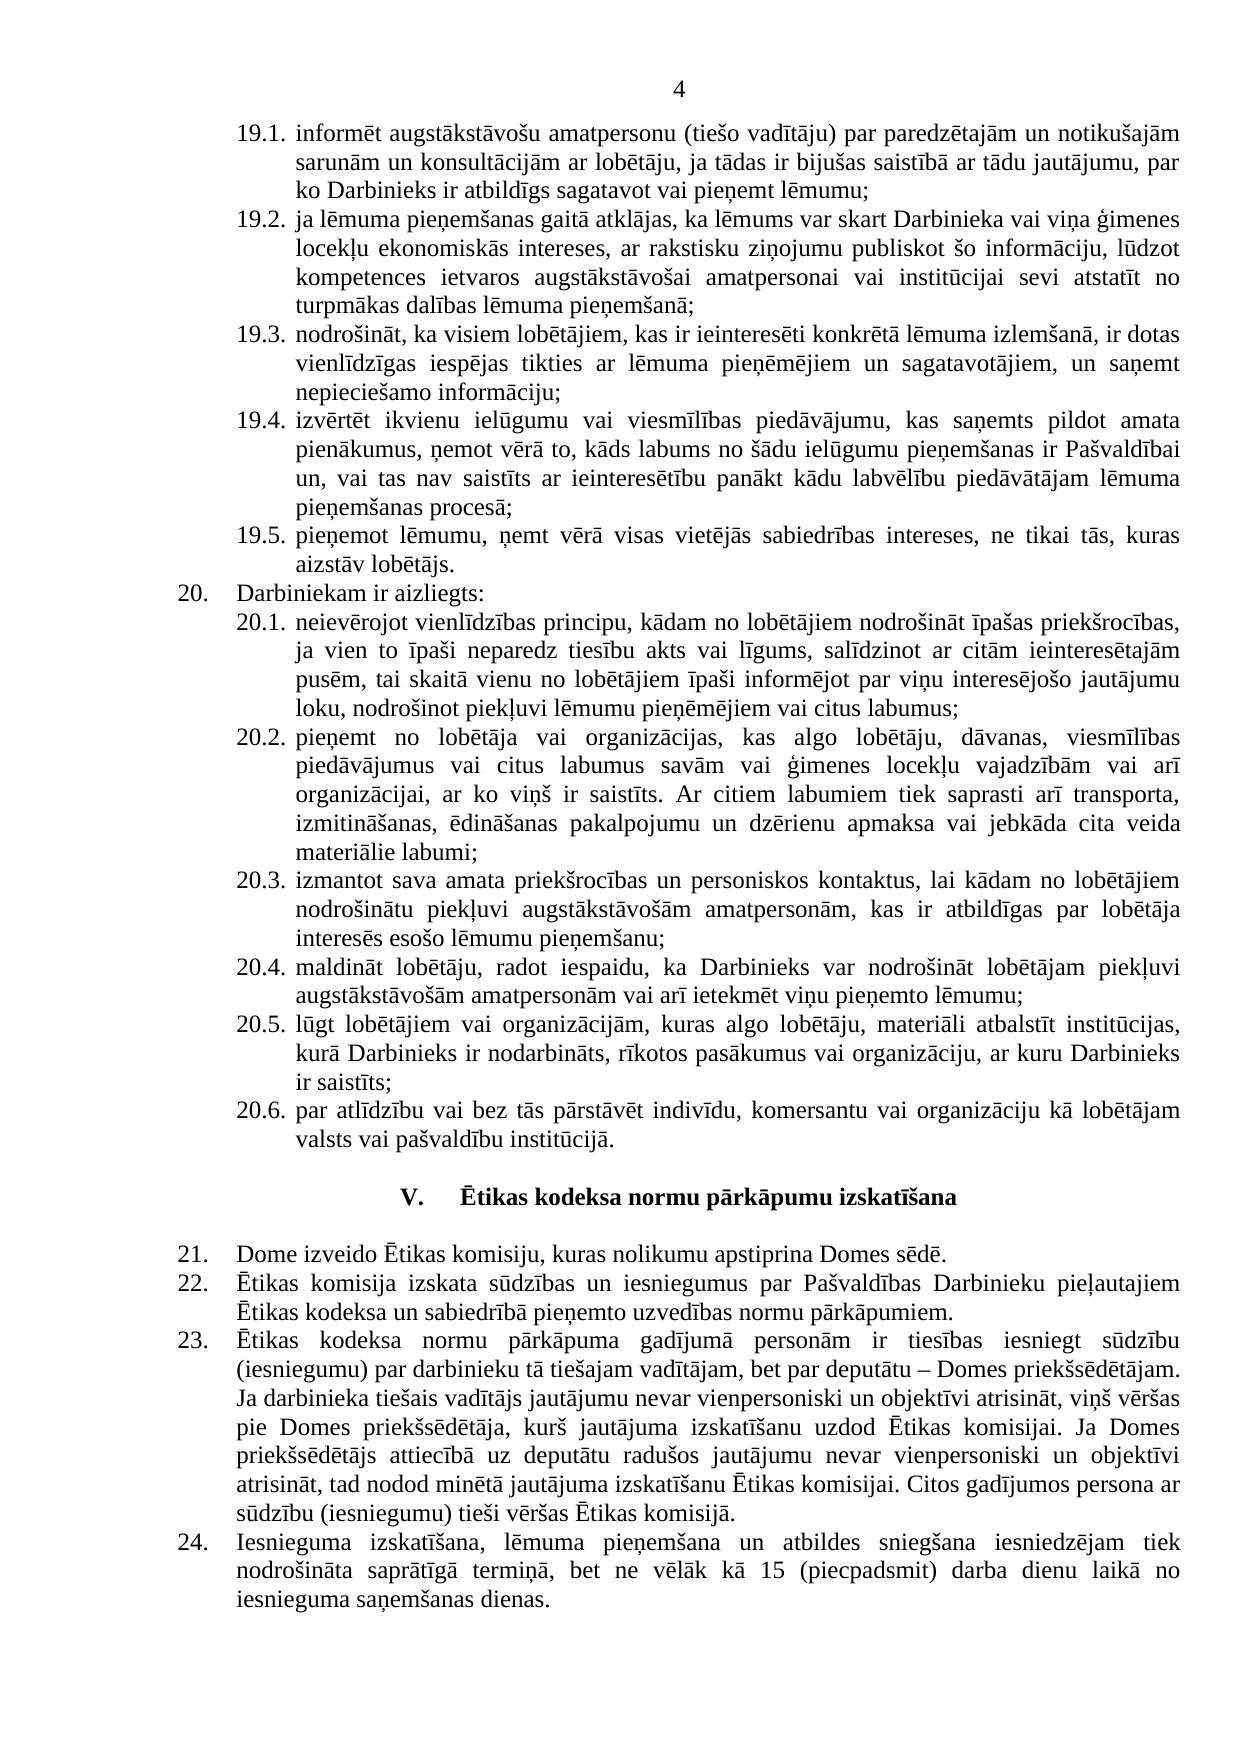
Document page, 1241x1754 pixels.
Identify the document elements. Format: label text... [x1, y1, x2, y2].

list Ētikas komisija izskata sūdzības un iesniegumus par Pašvaldības Darbinieku pieļautajiem Ētikas kodeksa un sabiedrībā pieņemto uzvedības normu pārkāpumiem. [177, 1268, 1181, 1326]
list Darbiniekam ir aizliegts: [177, 578, 1181, 607]
list nodrošināt, ka visiem lobētājiem, kas ir ieinteresēti konkrētā lēmuma izlemšanā, ir dotas vienlīdzīgas iespējas tikties ar lēmuma pieņēmējiem un sagatavotājiem, un saņemt nepieciešamo informāciju; [236, 319, 1181, 406]
list Dome izveido Ētikas komisiju, kuras nolikumu apstiprina Domes sēdē. [177, 1239, 1181, 1268]
list informēt augstākstāvošu amatpersonu (tiešo vadītāju) par paredzētajām un notikušajām sarunām un konsultācijām ar lobētāju, ja tādas ir bijušas saistībā ar tādu jautājumu, par ko Darbinieks ir atbildīgs sagatavot vai pieņemt lēmumu; [236, 118, 1181, 204]
list izmantot sava amata priekšrocības un personiskos kontaktus, lai kādam no lobētājiem nodrošinātu piekļuvi augstākstāvošām amatpersonām, kas ir atbildīgas par lobētāja interesēs esošo lēmumu pieņemšanu; [236, 866, 1181, 952]
list Iesnieguma izskatīšana, lēmuma pieņemšana un atbildes sniegšana iesniedzējam tiek nodrošināta saprātīgā termiņā, bet ne vēlāk kā 15 (piecpadsmit) darba dienu laikā no iesnieguma saņemšanas dienas. [177, 1527, 1181, 1613]
list lūgt lobētājiem vai organizācijām, kuras algo lobētāju, materiāli atbalstīt institūcijas, kurā Darbinieks ir nodarbināts, rīkotos pasākumus vai organizāciju, ar kuru Darbinieks ir saistīts; [236, 1009, 1181, 1096]
list izvērtēt ikvienu ielūgumu vai viesmīlības piedāvājumu, kas saņemts pildot amata pienākumus, ņemot vērā to, kāds labums no šādu ielūgumu pieņemšanas ir Pašvaldībai un, vai tas nav saistīts ar ieinteresētību panākt kādu labvēlību piedāvātājam lēmuma pieņemšanas procesā; [236, 406, 1181, 521]
list pieņemot lēmumu, ņemt vērā visas vietējās sabiedrības intereses, ne tikai tās, kuras aizstāv lobētājs. [236, 521, 1181, 578]
list neievērojot vienlīdzības principu, kādam no lobētājiem nodrošināt īpašas priekšrocības, ja vien to īpaši neparedz tiesību akts vai līgums, salīdzinot ar citām ieinteresētajām pusēm, tai skaitā vienu no lobētājiem īpaši informējot par viņu interesējošo jautājumu loku, nodrošinot piekļuvi lēmumu pieņēmējiem vai citus labumus; [236, 607, 1181, 722]
list Ētikas kodeksa normu pārkāpumu izskatīšana [176, 1182, 1181, 1211]
list pieņemt no lobētāja vai organizācijas, kas algo lobētāju, dāvanas, viesmīlības piedāvājumus vai citus labumus savām vai ģimenes locekļu vajadzībām vai arī organizācijai, ar ko viņš ir saistīts. Ar citiem labumiem tiek saprasti arī transporta, izmitināšanas, ēdināšanas pakalpojumu un dzērienu apmaksa vai jebkāda cita veida materiālie labumi; [236, 722, 1181, 866]
list par atlīdzību vai bez tās pārstāvēt indivīdu, komersantu vai organizāciju kā lobētājam valsts vai pašvaldību institūcijā. [236, 1096, 1181, 1153]
list maldināt lobētāju, radot iespaidu, ka Darbinieks var nodrošināt lobētājam piekļuvi augstākstāvošām amatpersonām vai arī ietekmēt viņu pieņemto lēmumu; [236, 952, 1181, 1009]
list ja lēmuma pieņemšanas gaitā atklājas, ka lēmums var skart Darbinieka vai viņa ģimenes locekļu ekonomiskās intereses, ar rakstisku ziņojumu publiskot šo informāciju, lūdzot kompetences ietvaros augstākstāvošai amatpersonai vai institūcijai sevi atstatīt no turpmākas dalības lēmuma pieņemšanā; [236, 204, 1181, 319]
list Ētikas kodeksa normu pārkāpuma gadījumā personām ir tiesības iesniegt sūdzību (iesniegumu) par darbinieku tā tiešajam vadītājam, bet par deputātu – Domes priekšsēdētājam. Ja darbinieka tiešais vadītājs jautājumu nevar vienpersoniski un objektīvi atrisināt, viņš vēršas pie Domes priekšsēdētāja, kurš jautājuma izskatīšanu uzdod Ētikas komisijai. Ja Domes priekšsēdētājs attiecībā uz deputātu radušos jautājumu nevar vienpersoniski un objektīvi atrisināt, tad nodod minētā jautājuma izskatīšanu Ētikas komisijai. Citos gadījumos persona ar sūdzību (iesniegumu) tieši vēršas Ētikas komisijā. [177, 1326, 1181, 1527]
